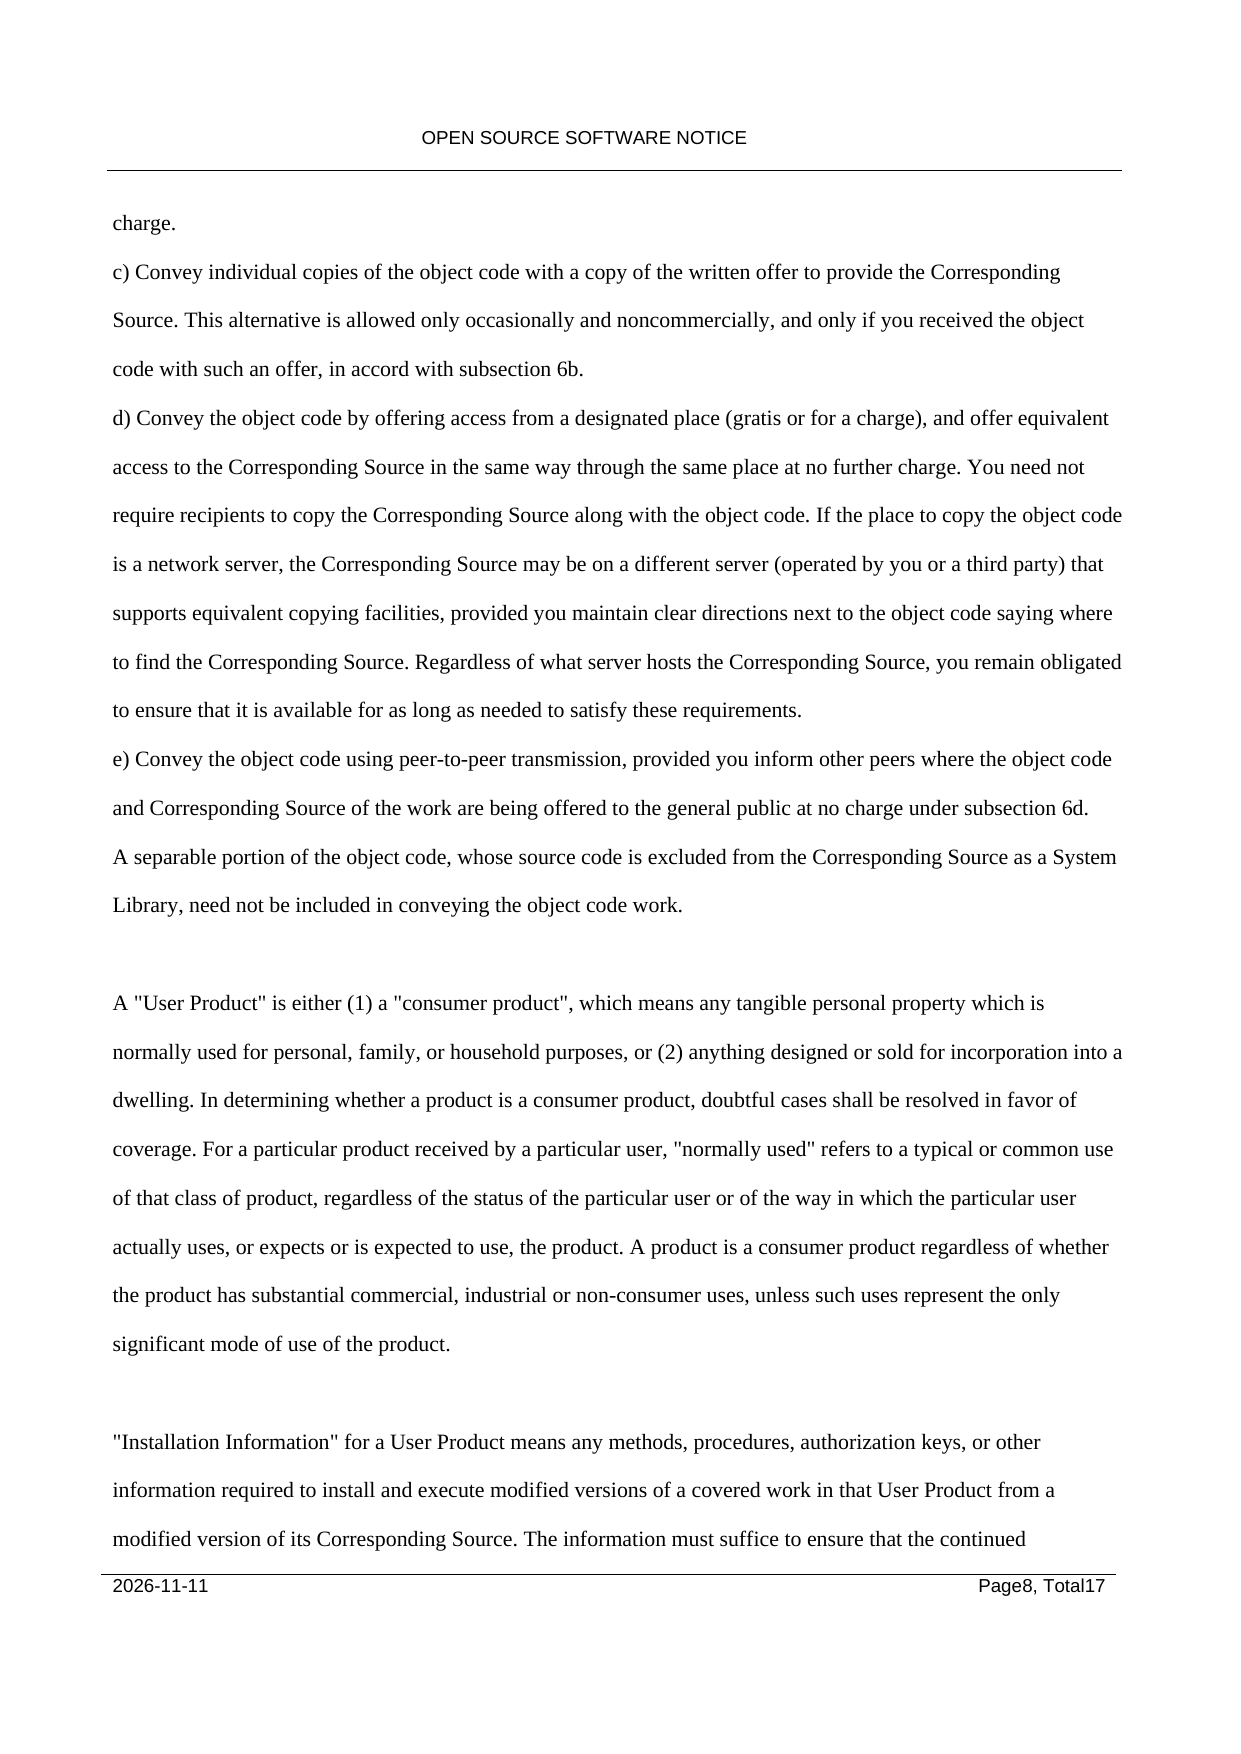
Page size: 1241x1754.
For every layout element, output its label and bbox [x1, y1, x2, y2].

text [112, 206, 1128, 1555]
